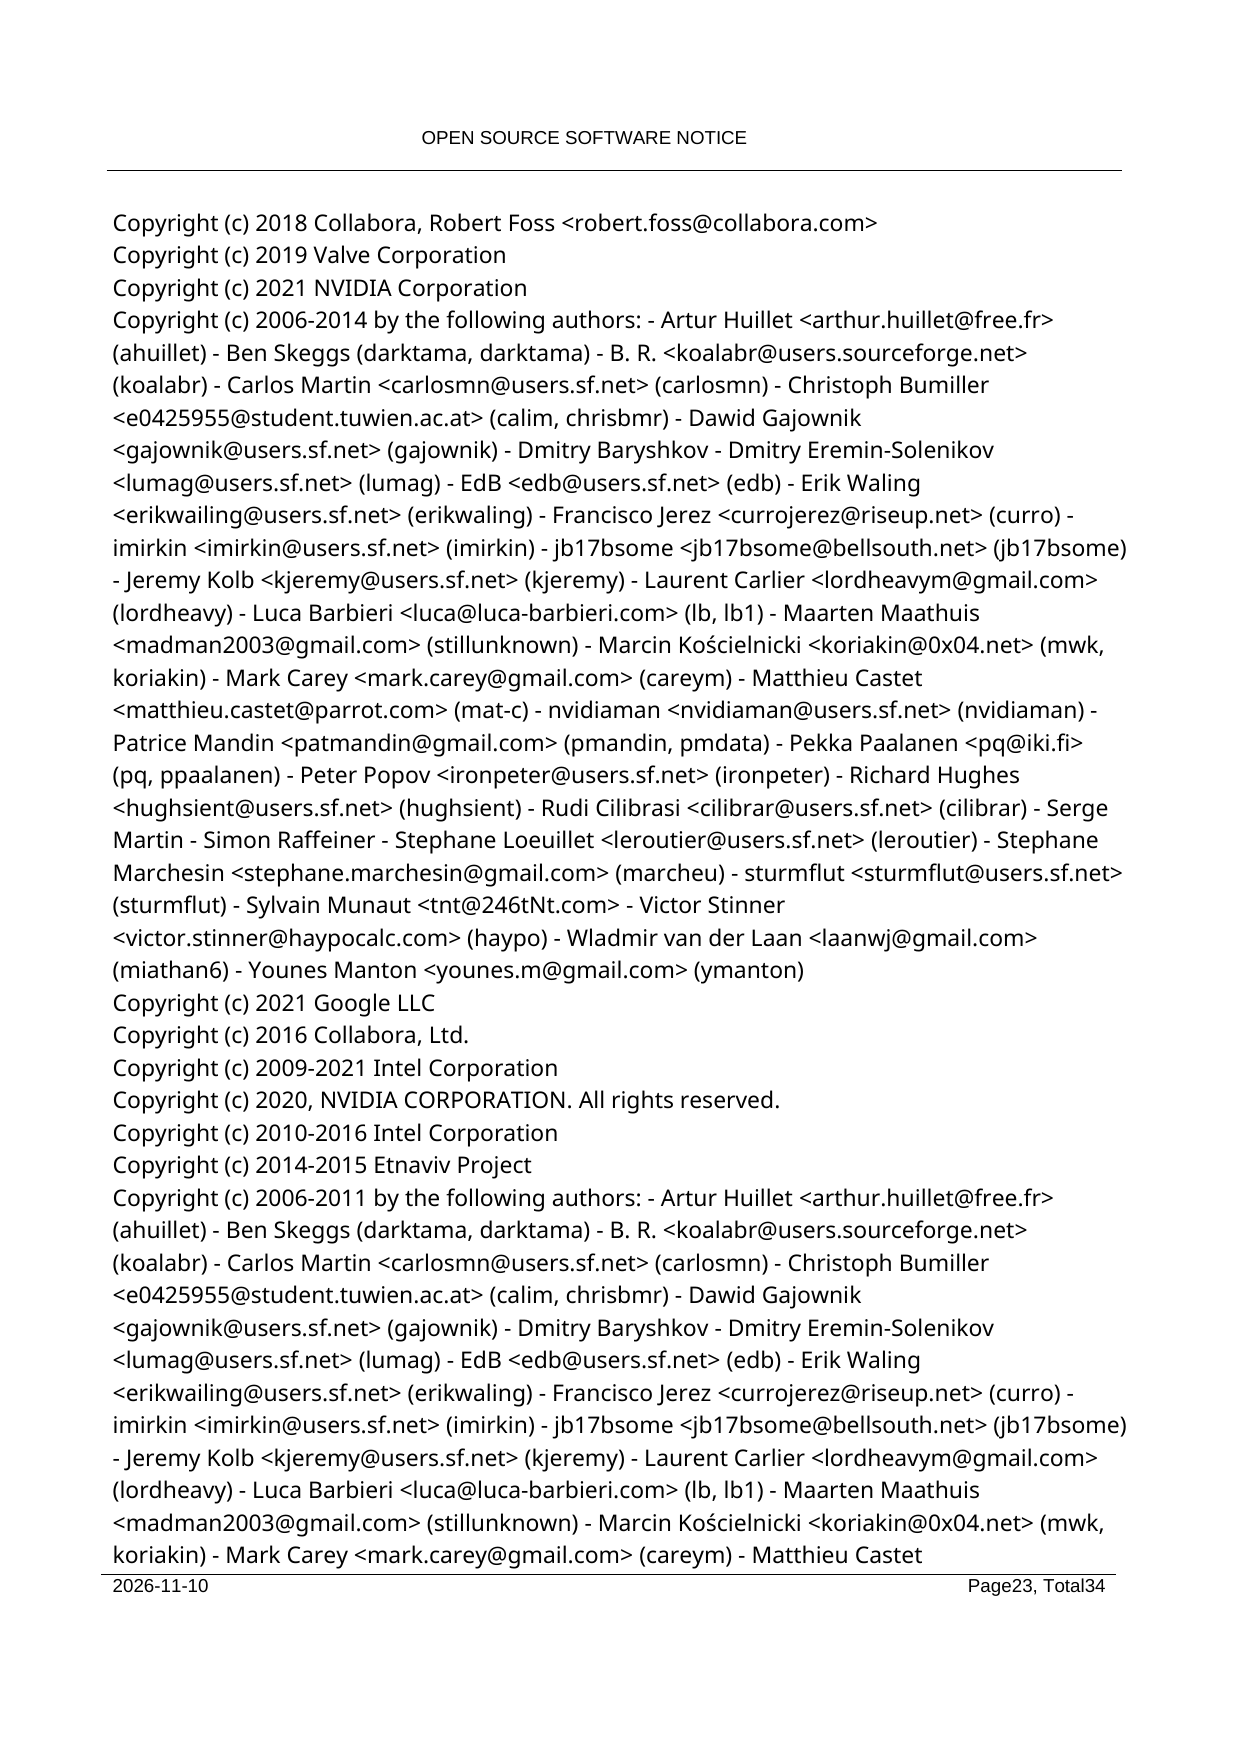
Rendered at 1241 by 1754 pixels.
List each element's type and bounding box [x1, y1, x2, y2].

text [112, 206, 1128, 1571]
